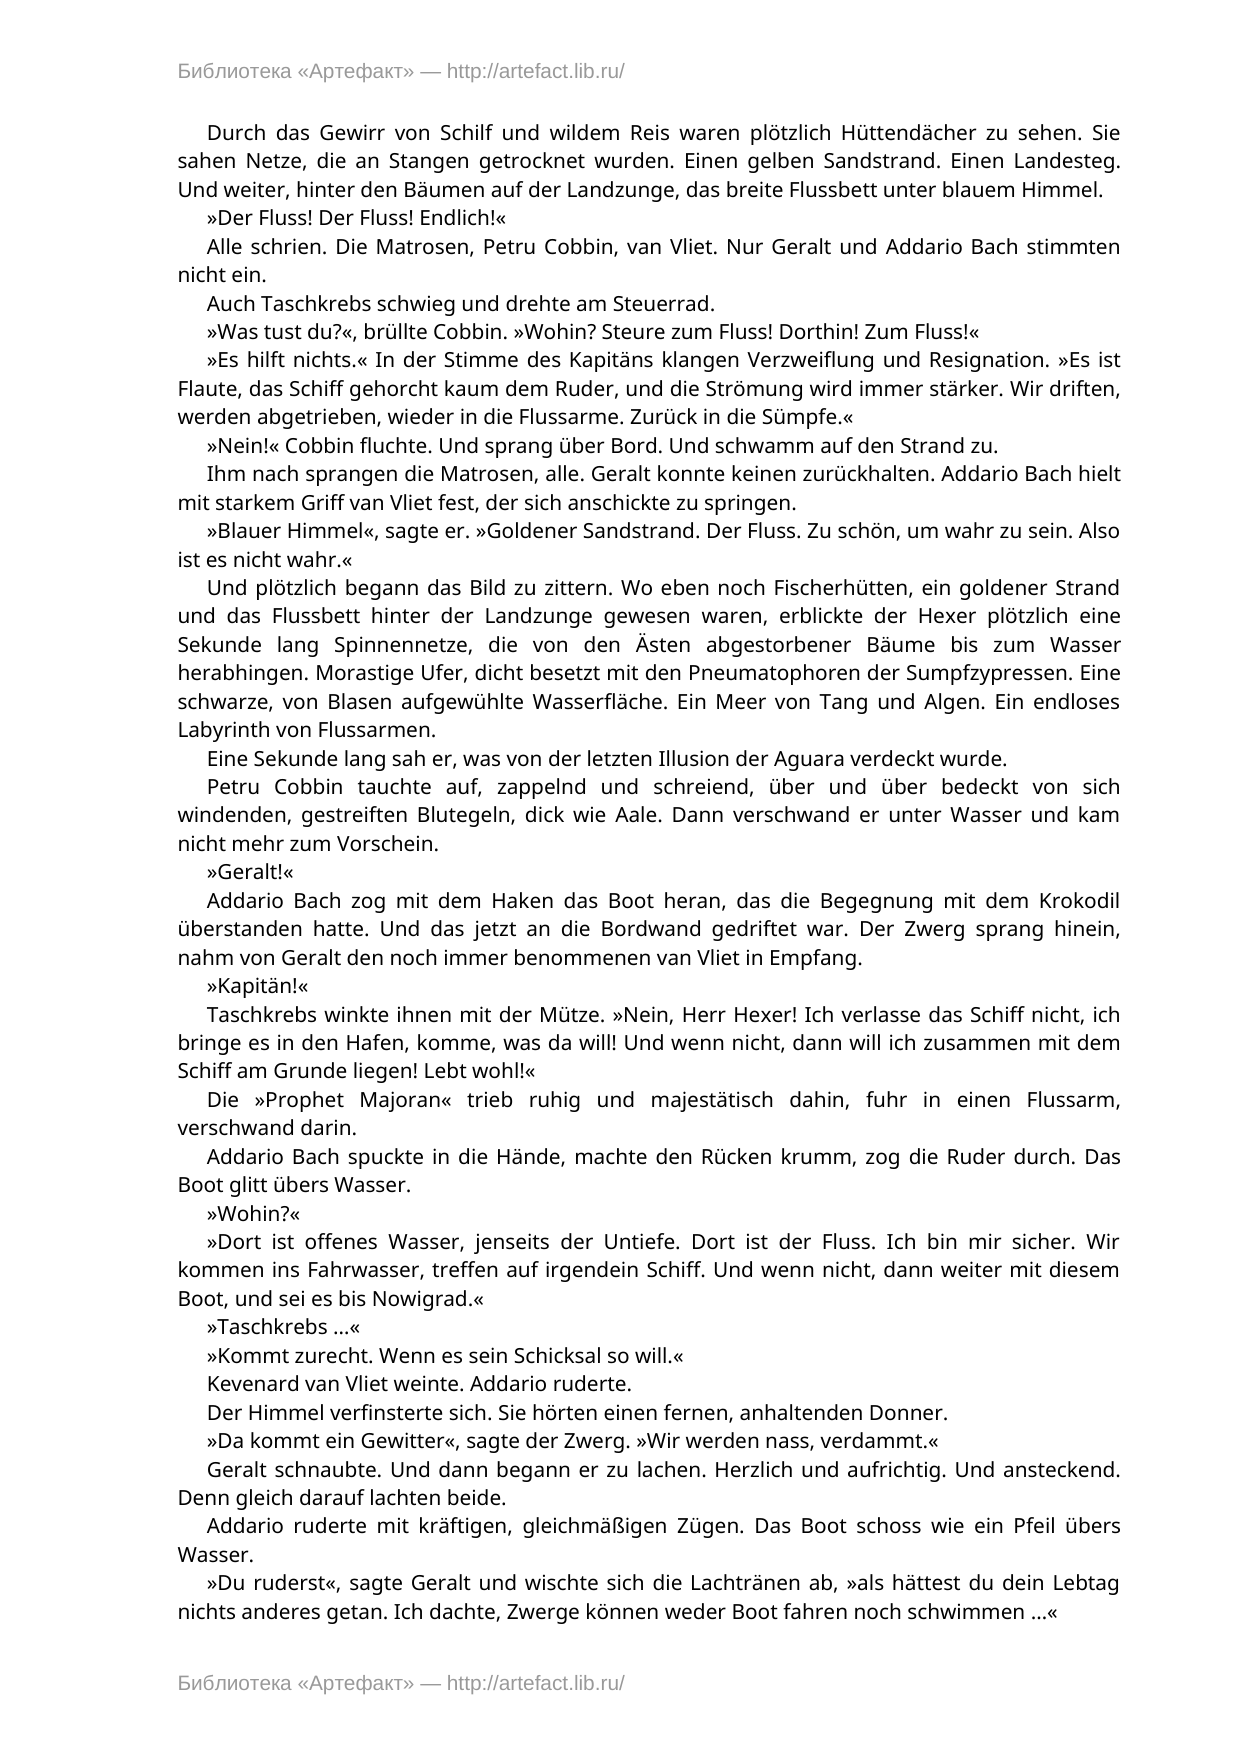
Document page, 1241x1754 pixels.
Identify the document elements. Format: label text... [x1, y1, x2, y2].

text »Der Fluss! Der Fluss! Endlich!« [177, 203, 1122, 232]
text »Du ruderst«, sagte Geralt und wischte sich die Lachtränen ab, »als hättest du dein Lebtag nichts anderes getan. Ich dachte, Zwerge können weder Boot fahren noch schwimmen …« [177, 1568, 1122, 1625]
text Die »Prophet Majoran« trieb ruhig und majestätisch dahin, fuhr in einen Flussarm, verschwand darin. [177, 1085, 1122, 1142]
text Addario Bach zog mit dem Haken das Boot heran, das die Begegnung mit dem Krokodil überstanden hatte. Und das jetzt an die Bordwand gedriftet war. Der Zwerg sprang hinein, nahm von Geralt den noch immer benommenen van Vliet in Empfang. [177, 886, 1122, 971]
text Der Himmel verfinsterte sich. Sie hörten einen fernen, anhaltenden Donner. [177, 1398, 1122, 1426]
text Eine Sekunde lang sah er, was von der letzten Illusion der Aguara verdeckt wurde. [177, 744, 1122, 772]
text »Geralt!« [177, 857, 1122, 886]
text »Was tust du?«, brüllte Cobbin. »Wohin? Steure zum Fluss! Dorthin! Zum Fluss!« [177, 317, 1122, 346]
text »Kapitän!« [177, 971, 1122, 1000]
text Und plötzlich begann das Bild zu zittern. Wo eben noch Fischerhütten, ein goldener Strand und das Flussbett hinter der Landzunge gewesen waren, erblickte der Hexer plötzlich eine Sekunde lang Spinnennetze, die von den Ästen abgestorbener Bäume bis zum Wasser herabhingen. Morastige Ufer, dicht besetzt mit den Pneumatophoren der Sumpfzypressen. Eine schwarze, von Blasen aufgewühlte Wasserfläche. Ein Meer von Tang und Algen. Ein endloses Labyrinth von Flussarmen. [177, 573, 1122, 744]
text Taschkrebs winkte ihnen mit der Mütze. »Nein, Herr Hexer! Ich verlasse das Schiff nicht, ich bringe es in den Hafen, komme, was da will! Und wenn nicht, dann will ich zusammen mit dem Schiff am Grunde liegen! Lebt wohl!« [177, 1000, 1122, 1085]
text »Taschkrebs …« [177, 1312, 1122, 1341]
text Kevenard van Vliet weinte. Addario ruderte. [177, 1369, 1122, 1398]
text Alle schrien. Die Matrosen, Petru Cobbin, van Vliet. Nur Geralt und Addario Bach stimmten nicht ein. [177, 232, 1122, 289]
text Addario ruderte mit kräftigen, gleichmäßigen Zügen. Das Boot schoss wie ein Pfeil übers Wasser. [177, 1512, 1122, 1568]
text »Da kommt ein Gewitter«, sagte der Zwerg. »Wir werden nass, verdammt.« [177, 1426, 1122, 1455]
text »Wohin?« [177, 1199, 1122, 1227]
text »Kommt zurecht. Wenn es sein Schicksal so will.« [177, 1341, 1122, 1369]
text Geralt schnaubte. Und dann begann er zu lachen. Herzlich und aufrichtig. Und ansteckend. Denn gleich darauf lachten beide. [177, 1455, 1122, 1512]
text Petru Cobbin tauchte auf, zappelnd und schreiend, über und über bedeckt von sich windenden, gestreiften Blutegeln, dick wie Aale. Dann verschwand er unter Wasser und kam nicht mehr zum Vorschein. [177, 772, 1122, 857]
text »Es hilft nichts.« In der Stimme des Kapitäns klangen Verzweiflung und Resignation. »Es ist Flaute, das Schiff gehorcht kaum dem Ruder, und die Strömung wird immer stärker. Wir driften, werden abgetrieben, wieder in die Flussarme. Zurück in die Sümpfe.« [177, 346, 1122, 431]
text Durch das Gewirr von Schilf und wildem Reis waren plötzlich Hüttendächer zu sehen. Sie sahen Netze, die an Stangen getrocknet wurden. Einen gelben Sandstrand. Einen Landesteg. Und weiter, hinter den Bäumen auf der Landzunge, das breite Flussbett unter blauem Himmel. [177, 118, 1122, 203]
text »Blauer Himmel«, sagte er. »Goldener Sandstrand. Der Fluss. Zu schön, um wahr zu sein. Also ist es nicht wahr.« [177, 516, 1122, 573]
text Ihm nach sprangen die Matrosen, alle. Geralt konnte keinen zurückhalten. Addario Bach hielt mit starkem Griff van Vliet fest, der sich anschickte zu springen. [177, 459, 1122, 516]
text Auch Taschkrebs schwieg und drehte am Steuerrad. [177, 289, 1122, 317]
text »Nein!« Cobbin fluchte. Und sprang über Bord. Und schwamm auf den Strand zu. [177, 431, 1122, 459]
text Addario Bach spuckte in die Hände, machte den Rücken krumm, zog die Ruder durch. Das Boot glitt übers Wasser. [177, 1142, 1122, 1199]
text »Dort ist offenes Wasser, jenseits der Untiefe. Dort ist der Fluss. Ich bin mir sicher. Wir kommen ins Fahrwasser, treffen auf irgendein Schiff. Und wenn nicht, dann weiter mit diesem Boot, und sei es bis Nowigrad.« [177, 1227, 1122, 1312]
